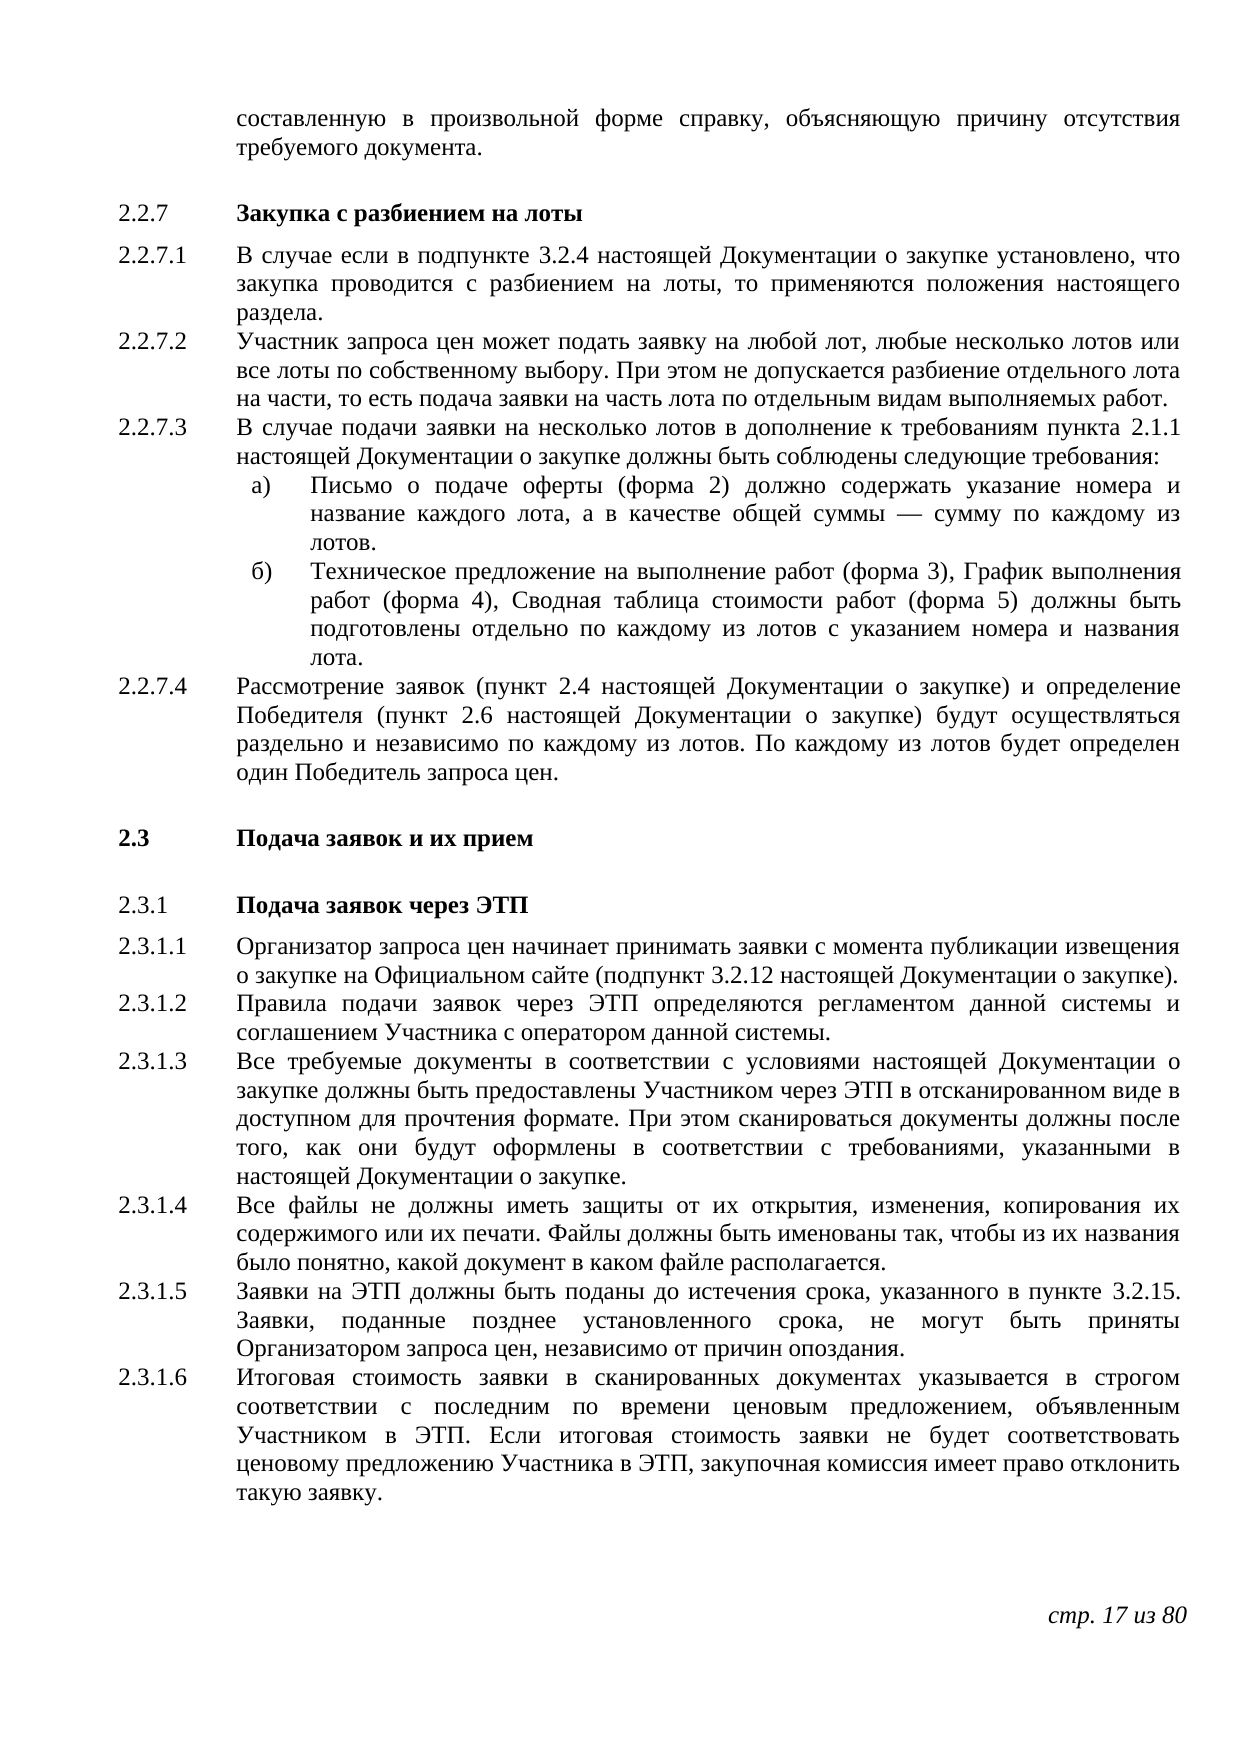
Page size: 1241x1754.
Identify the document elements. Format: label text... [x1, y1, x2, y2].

list В случае если в подпункте 3.2.4 настоящей Документации о закупке установлено, что закупка проводится с разбиением на лоты, то применяются положения настоящего раздела. [118, 240, 1181, 326]
list Закупка с разбиением на лоты [118, 198, 1181, 227]
list Рассмотрение заявок (пункт 2.4 настоящей Документации о закупке) и определение Победителя (пункт 2.6 настоящей Документации о закупке) будут осуществляться раздельно и независимо по каждому из лотов. По каждому из лотов будет определен один Победитель запроса цен. [118, 671, 1181, 786]
list Заявки на ЭТП должны быть поданы до истечения срока, указанного в пункте 3.2.15. Заявки, поданные позднее установленного срока, не могут быть приняты Организатором запроса цен, независимо от причин опоздания. [118, 1276, 1181, 1362]
list Правила подачи заявок через ЭТП определяются регламентом данной системы и соглашением Участника с оператором данной системы. [118, 988, 1181, 1046]
subtitle Подача заявок и их прием [118, 823, 1181, 852]
list Подача заявок через ЭТП [118, 890, 1181, 918]
list Техническое предложение на выполнение работ (форма 3), График выполнения работ (форма 4), Сводная таблица стоимости работ (форма 5) должны быть подготовлены отдельно по каждому из лотов с указанием номера и названия лота. [251, 556, 1181, 671]
list Организатор запроса цен начинает принимать заявки с момента публикации извещения о закупке на Официальном сайте (подпункт 3.2.12 настоящей Документации о закупке). [118, 931, 1181, 988]
list Все файлы не должны иметь защиты от их открытия, изменения, копирования их содержимого или их печати. Файлы должны быть именованы так, чтобы из их названия было понятно, какой документ в каком файле располагается. [118, 1190, 1181, 1276]
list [118, 103, 1181, 161]
list В случае подачи заявки на несколько лотов в дополнение к требованиям пункта 2.1.1 настоящей Документации о закупке должны быть соблюдены следующие требования: [118, 412, 1181, 470]
list Итоговая стоимость заявки в сканированных документах указывается в строгом соответствии с последним по времени ценовым предложением, объявленным Участником в ЭТП. Если итоговая стоимость заявки не будет соответствовать ценовому предложению Участника в ЭТП, закупочная комиссия имеет право отклонить такую заявку. [118, 1362, 1181, 1506]
list Письмо о подаче оферты (форма 2) должно содержать указание номера и название каждого лота, а в качестве общей суммы — сумму по каждому из лотов. [251, 470, 1181, 556]
list Участник запроса цен может подать заявку на любой лот, любые несколько лотов или все лоты по собственному выбору. При этом не допускается разбиение отдельного лота на части, то есть подача заявки на часть лота по отдельным видам выполняемых работ. [118, 326, 1181, 412]
list Все требуемые документы в соответствии с условиями настоящей Документации о закупке должны быть предоставлены Участником через ЭТП в отсканированном виде в доступном для прочтения формате. При этом сканироваться документы должны после того, как они будут оформлены в соответствии с требованиями, указанными в настоящей Документации о закупке. [118, 1046, 1181, 1190]
